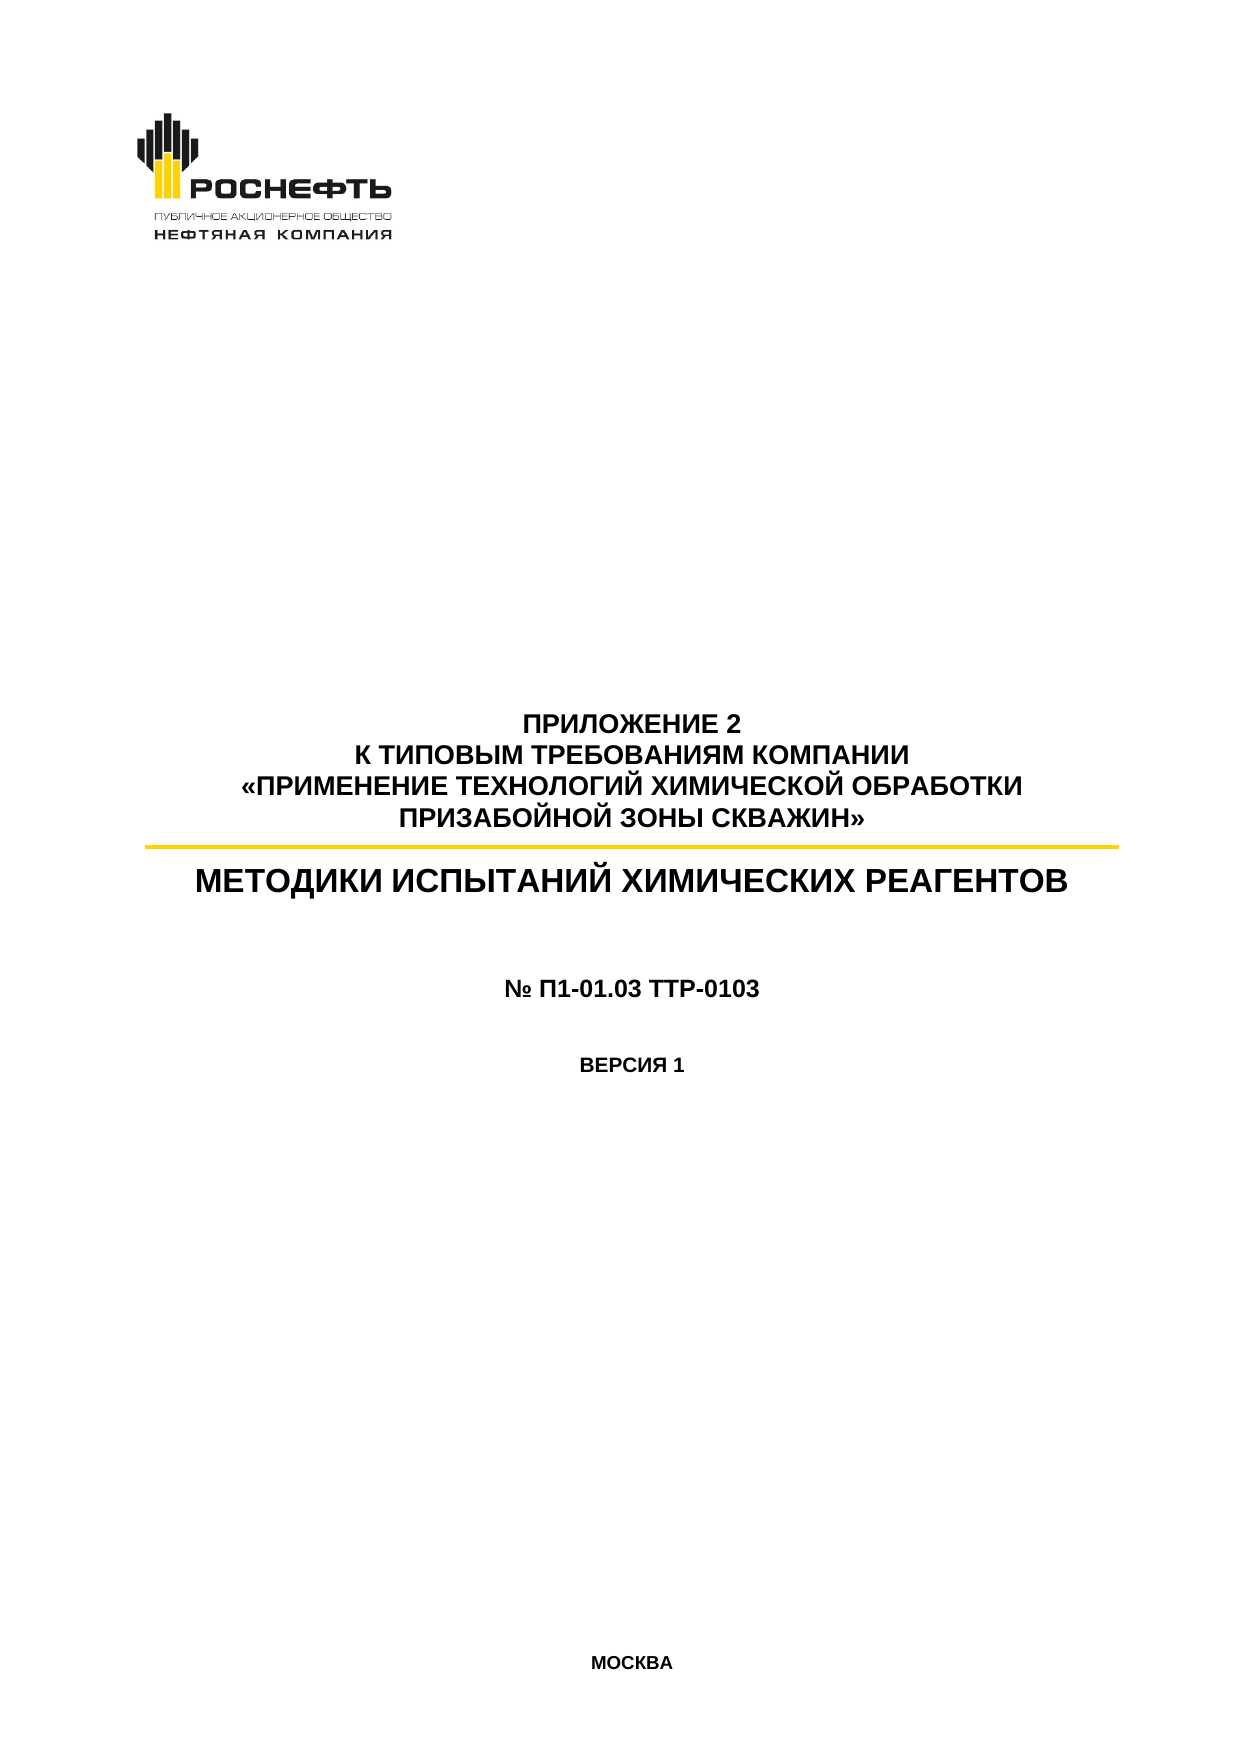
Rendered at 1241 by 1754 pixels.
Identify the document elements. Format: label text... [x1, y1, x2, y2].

text ВЕРСИЯ 1 [130, 1053, 1134, 1077]
text МОСКВА [130, 1652, 1134, 1674]
picture [129, 105, 399, 247]
text МЕТОДИКИ ИСПЫТАНИЙ ХИМИЧЕСКИХ РЕАГЕНТОВ [130, 861, 1134, 899]
table_header ПРИЛОЖЕНИЕ 2 К ТИПОВЫМ ТРЕБОВАНИЯМ КОМПАНИИ «ПРИМЕНЕНИЕ ТЕХНОЛОГИЙ ХИМИЧЕСКОЙ ОБРАБОТКИ ПРИЗАБОЙНОЙ ЗОНЫ СКВАЖИН» [145, 708, 1119, 845]
text № П1-01.03 ТТР-0103 [130, 974, 1134, 1003]
